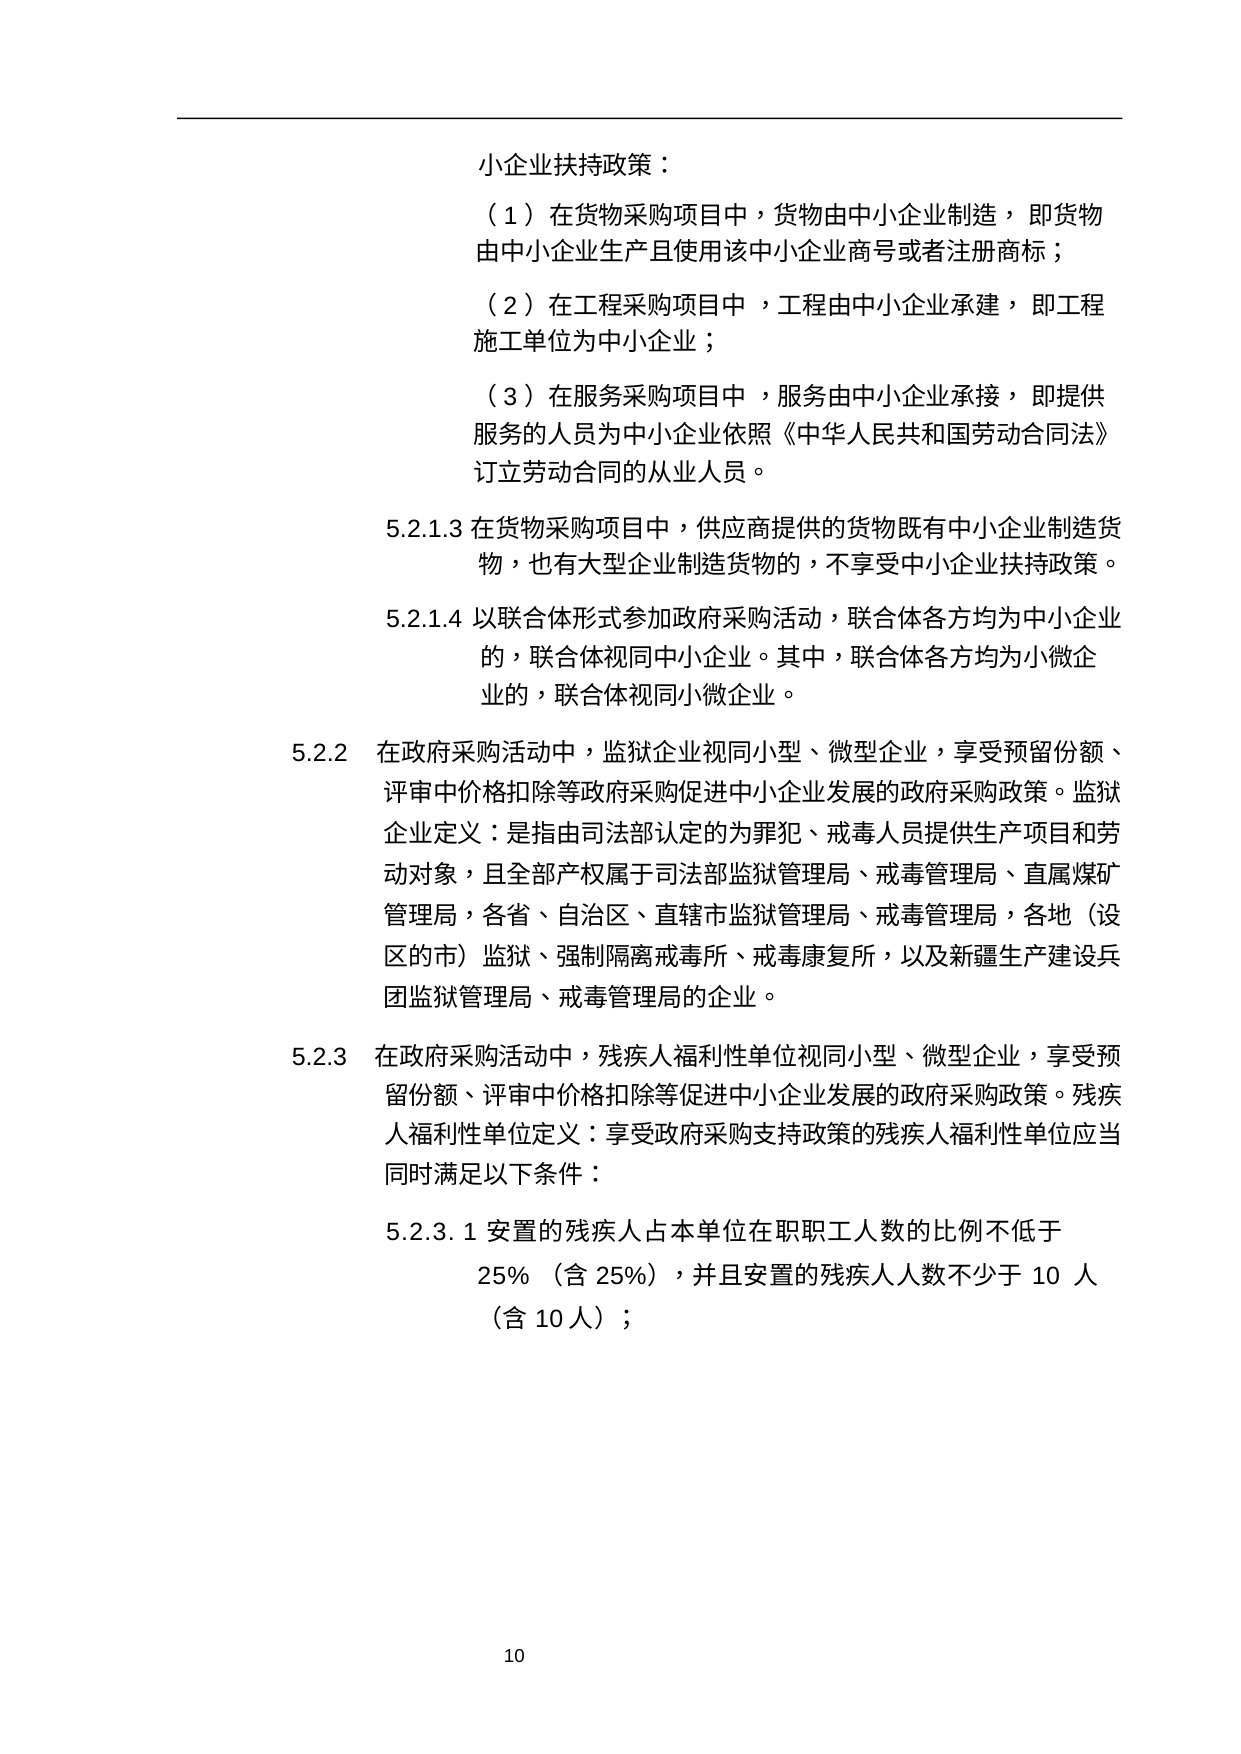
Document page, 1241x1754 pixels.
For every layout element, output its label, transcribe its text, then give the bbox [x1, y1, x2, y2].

text 5.2.3. 1 安置的残疾人占本单位在职职工人数的比例不低于 25% （含 25%），并且安置的残疾人人数不少于 10 人（含 10人）； [386, 1214, 1122, 1335]
text 5.2.1.4 以联合体形式参加政府采购活动，联合体各方均为中小企业的，联合体视同中小企业。其中，联合体各方均为小微企业的，联合体视同小微企业。 [386, 601, 1122, 711]
text （ 1 ）在货物采购项目中，货物由中小企业制造， 即货物由中小企业生产且使用该中小企业商号或者注册商标； [472, 198, 1122, 268]
text 5.2.3 在政府采购活动中，残疾人福利性单位视同小型、微型企业，享受预留份额、评审中价格扣除等促进中小企业发展的政府采购政策。残疾人福利性单位定义：享受政府采购支持政策的残疾人福利性单位应当同时满足以下条件： [292, 1039, 1122, 1190]
text 小企业扶持政策： [478, 152, 1131, 180]
text 5.2.2 在政府采购活动中，监狱企业视同小型、微型企业，享受预留份额、评审中价格扣除等政府采购促进中小企业发展的政府采购政策。监狱企业定义：是指由司法部认定的为罪犯、戒毒人员提供生产项目和劳动对象，且全部产权属于司法部监狱管理局、戒毒管理局、直属煤矿管理局，各省、自治区、直辖市监狱管理局、戒毒管理局，各地（设区的市）监狱、强制隔离戒毒所、戒毒康复所，以及新疆生产建设兵团监狱管理局、戒毒管理局的企业。 [292, 734, 1131, 1013]
text 5.2.1.3 在货物采购项目中，供应商提供的货物既有中小企业制造货物，也有大型企业制造货物的，不享受中小企业扶持政策。 [386, 511, 1124, 581]
text （ 3 ）在服务采购项目中 ，服务由中小企业承接， 即提供服务的人员为中小企业依照《中华人民共和国劳动合同法》订立劳动合同的从业人员。 [472, 378, 1122, 488]
text （ 2 ）在工程采购项目中 ，工程由中小企业承建， 即工程施工单位为中小企业； [472, 288, 1122, 358]
